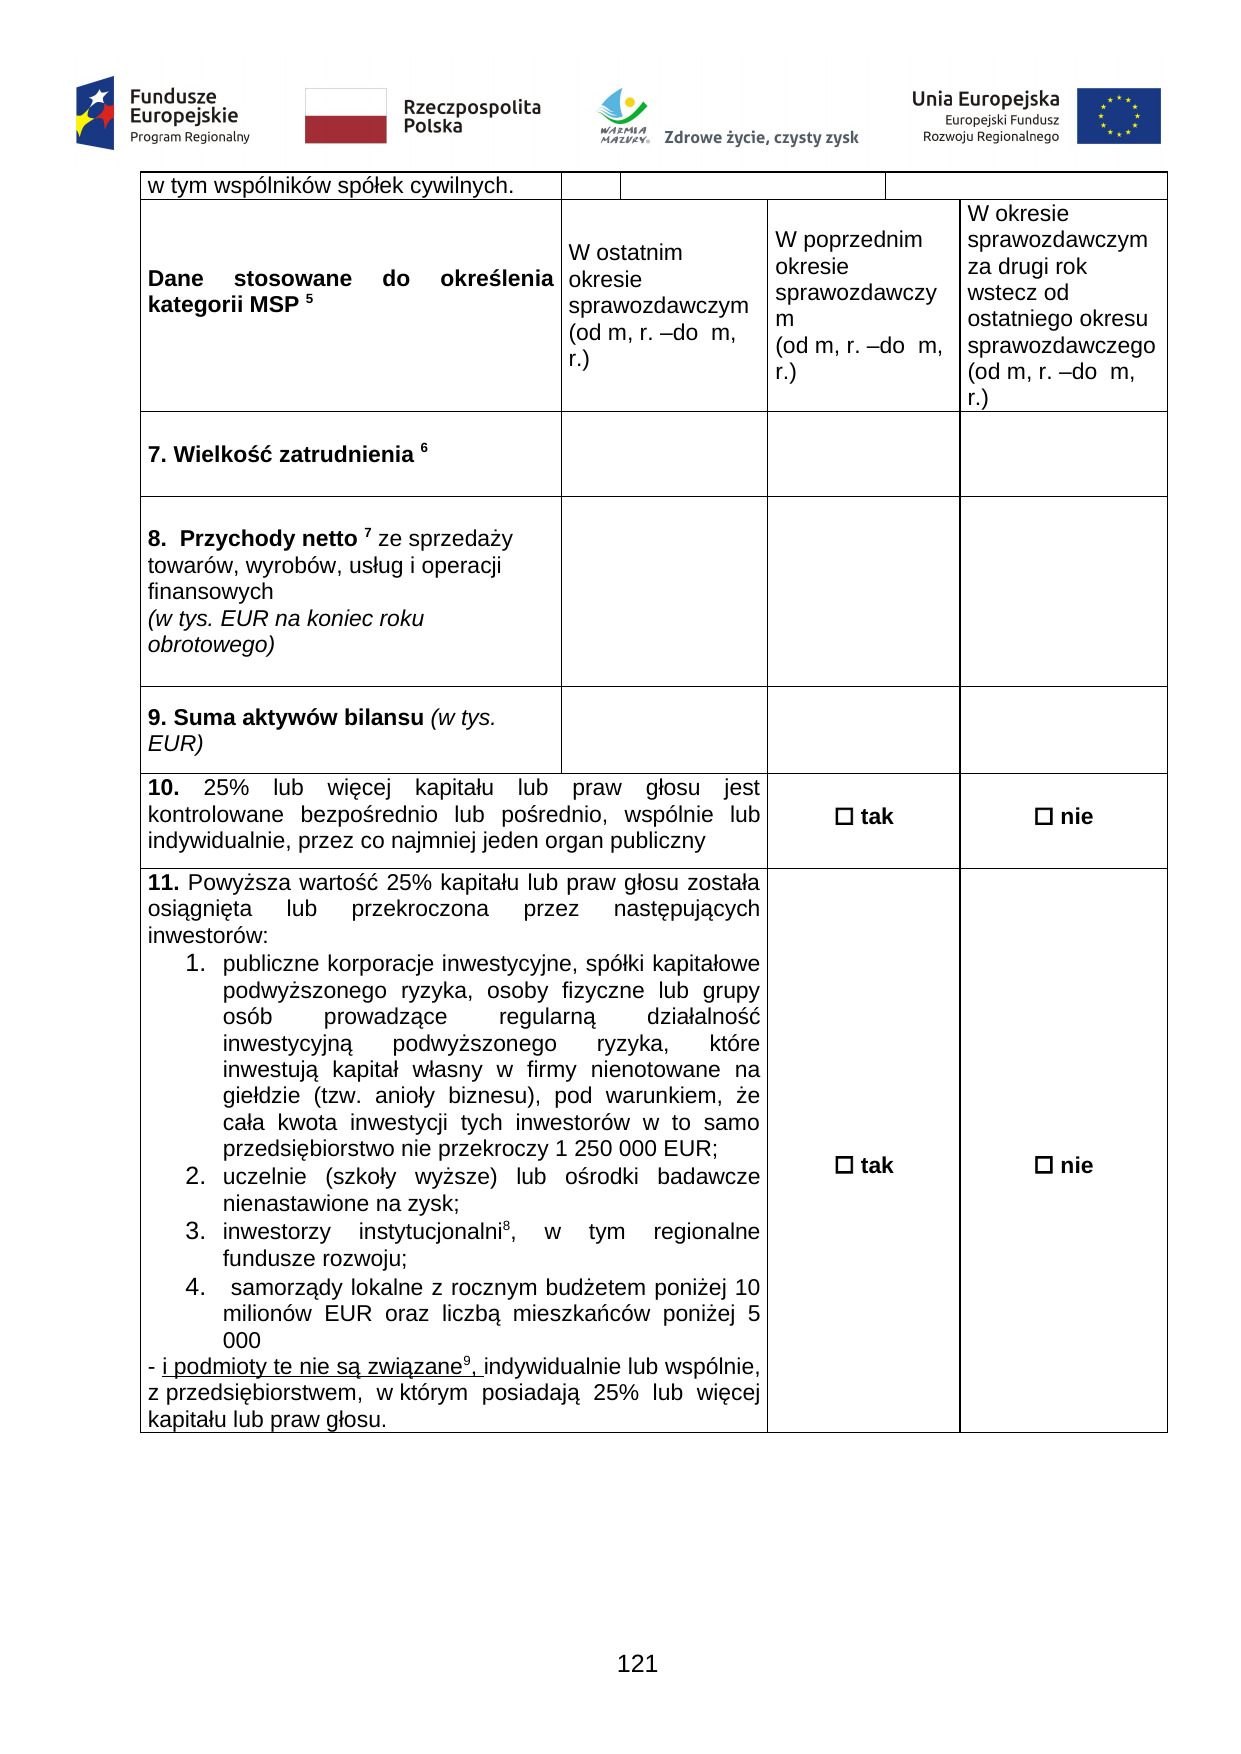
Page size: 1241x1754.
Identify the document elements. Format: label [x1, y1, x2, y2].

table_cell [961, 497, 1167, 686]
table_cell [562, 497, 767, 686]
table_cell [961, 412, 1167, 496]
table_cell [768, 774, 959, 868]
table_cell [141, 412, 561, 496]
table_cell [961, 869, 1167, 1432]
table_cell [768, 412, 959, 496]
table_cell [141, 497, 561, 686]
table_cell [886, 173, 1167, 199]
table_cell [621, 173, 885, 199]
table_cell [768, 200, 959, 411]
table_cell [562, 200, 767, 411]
picture [35, 55, 1198, 168]
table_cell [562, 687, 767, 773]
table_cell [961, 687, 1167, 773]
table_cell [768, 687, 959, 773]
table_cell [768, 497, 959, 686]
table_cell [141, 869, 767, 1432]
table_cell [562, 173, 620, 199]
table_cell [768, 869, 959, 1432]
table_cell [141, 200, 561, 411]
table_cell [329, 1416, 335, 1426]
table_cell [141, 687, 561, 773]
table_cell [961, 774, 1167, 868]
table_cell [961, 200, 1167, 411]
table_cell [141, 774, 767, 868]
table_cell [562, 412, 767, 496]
